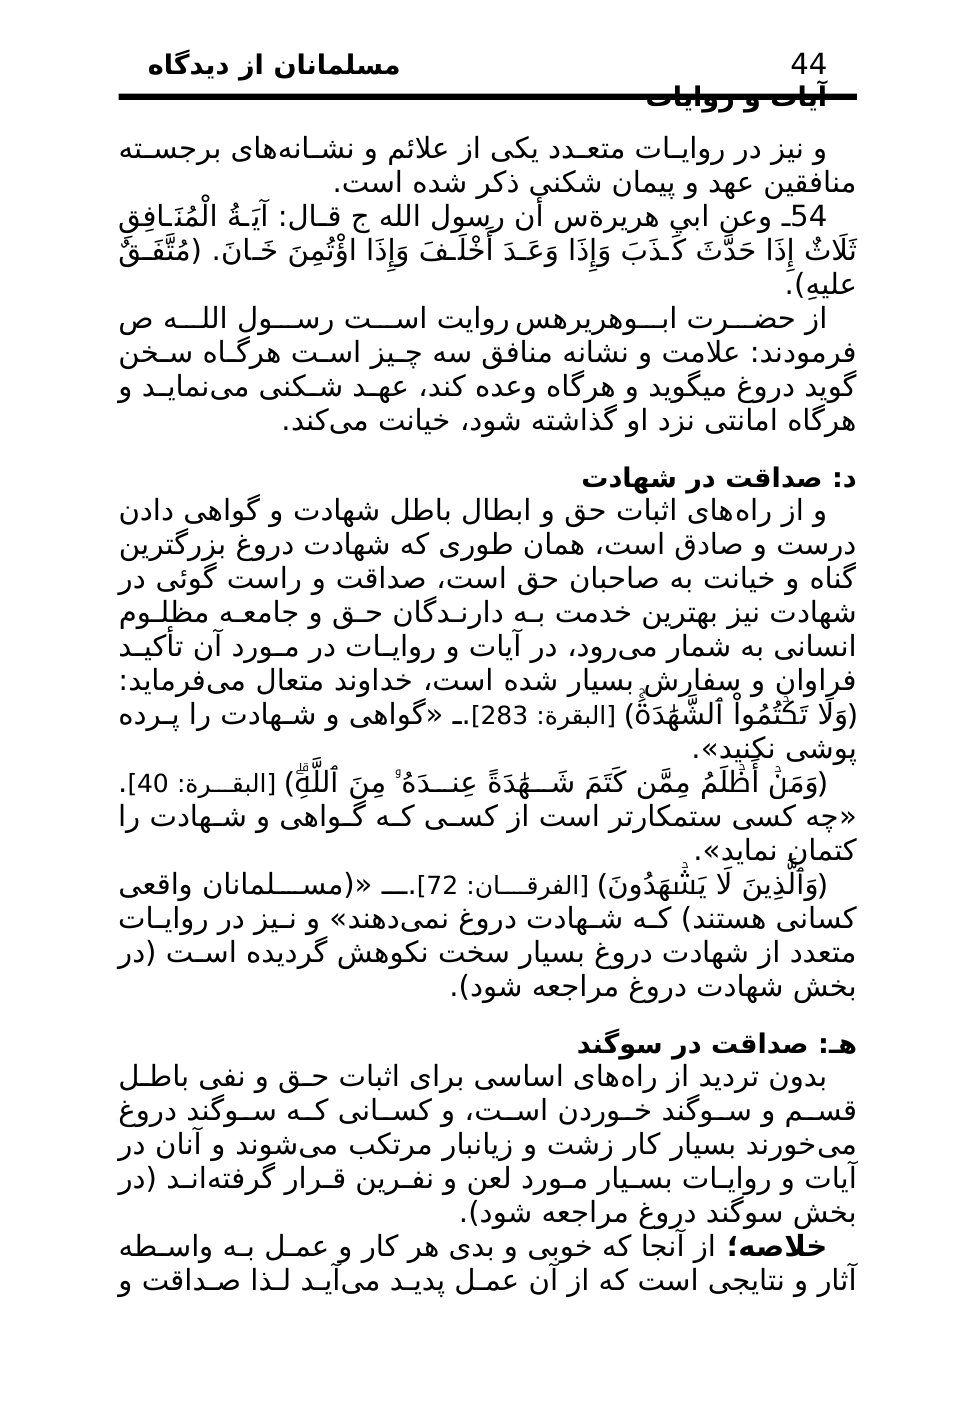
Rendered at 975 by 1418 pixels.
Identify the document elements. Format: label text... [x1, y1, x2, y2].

text د: صداقت در شهادت [118, 462, 857, 494]
text هـ: صداقت در سوگند [118, 1028, 857, 1060]
text بدون تردید از راه‌های اساسی برای اثبات حق و نفی باطل قسم و سوگند خوردن است، و کسانی که سوگند دروغ می‌خورند بسیار کار زشت و زیانبار مرتکب می‌شوند و آنان در آیات و روایات بسیار مورد لعن و نفرین قرار گرفته‌اند (در بخش سوگند دروغ مراجعه شود). [118, 1060, 857, 1229]
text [118, 1229, 857, 1297]
text ﴿وَمَنۡ أَظۡلَمُ مِمَّن كَتَمَ شَهَٰدَةً عِندَهُۥ مِنَ ٱللَّهِۗ﴾ [البقرة: 40]. «چه کسی ستمکارتر است از کسی که گواهی و شهادت را کتمان نماید». [118, 765, 857, 867]
text 54ـ وعن ابي هريرةس ‌أن رسول الله ج قال: آيَةُ الْمُنَافِقِ ثَلَاثٌ إِذَا حَدَّثَ كَذَبَ وَإِذَا وَعَدَ أَخْلَفَ وَإِذَا اؤْتُمِنَ خَانَ. (مُتَّفَقٌ علیهِ). [118, 199, 857, 301]
text و نیز در روایات متعدد یکی از علائم و نشانه‌های برجسته منافقین عهد و پیمان شکنی ذکر شده است. [118, 132, 857, 199]
text ﴿وَٱلَّذِينَ لَا يَشۡهَدُونَ﴾ [الفرقان: 72]. «(مسلمانان واقعی کسانی هستند) که شهادت دروغ نمی‌دهند» و نیز در روایات متعدد از شهادت دروغ بسیار سخت نکوهش گردیده است (در بخش شهادت دروغ مراجعه شود). [118, 867, 857, 1003]
text و از راه‌های اثبات حق و ابطال باطل شهادت و گواهی دادن درست و صادق است، همان طوری که شهادت دروغ بزرگترین گناه و خیانت به صاحبان حق است، صداقت و راست گوئی در شهادت نیز بهترین خدمت به دارندگان حق و جامعه مظلوم انسانی به شمار می‌رود، ‌در آیات و روایات در مورد آن تأکید فراوان و سفارش بسیار شده است،‌ خداوند متعال می‌فرماید: ﴿وَلَا تَكۡتُمُواْ ٱلشَّهَٰدَةَۚ﴾ [البقرة: 283]. «گواهی و شهادت را پرده پوشی نکنید». [118, 494, 857, 765]
text از حضرت ابوهریرهس روایت است رسول الله ص فرمودند: علامت و نشانه منافق سه چیز است هرگاه سخن گوید دروغ میگوید و هرگاه وعده کند، عهد شکنی می‌نماید و هرگاه امانتی نزد او گذاشته شود،‌ خیانت می‌کند. [118, 301, 857, 437]
